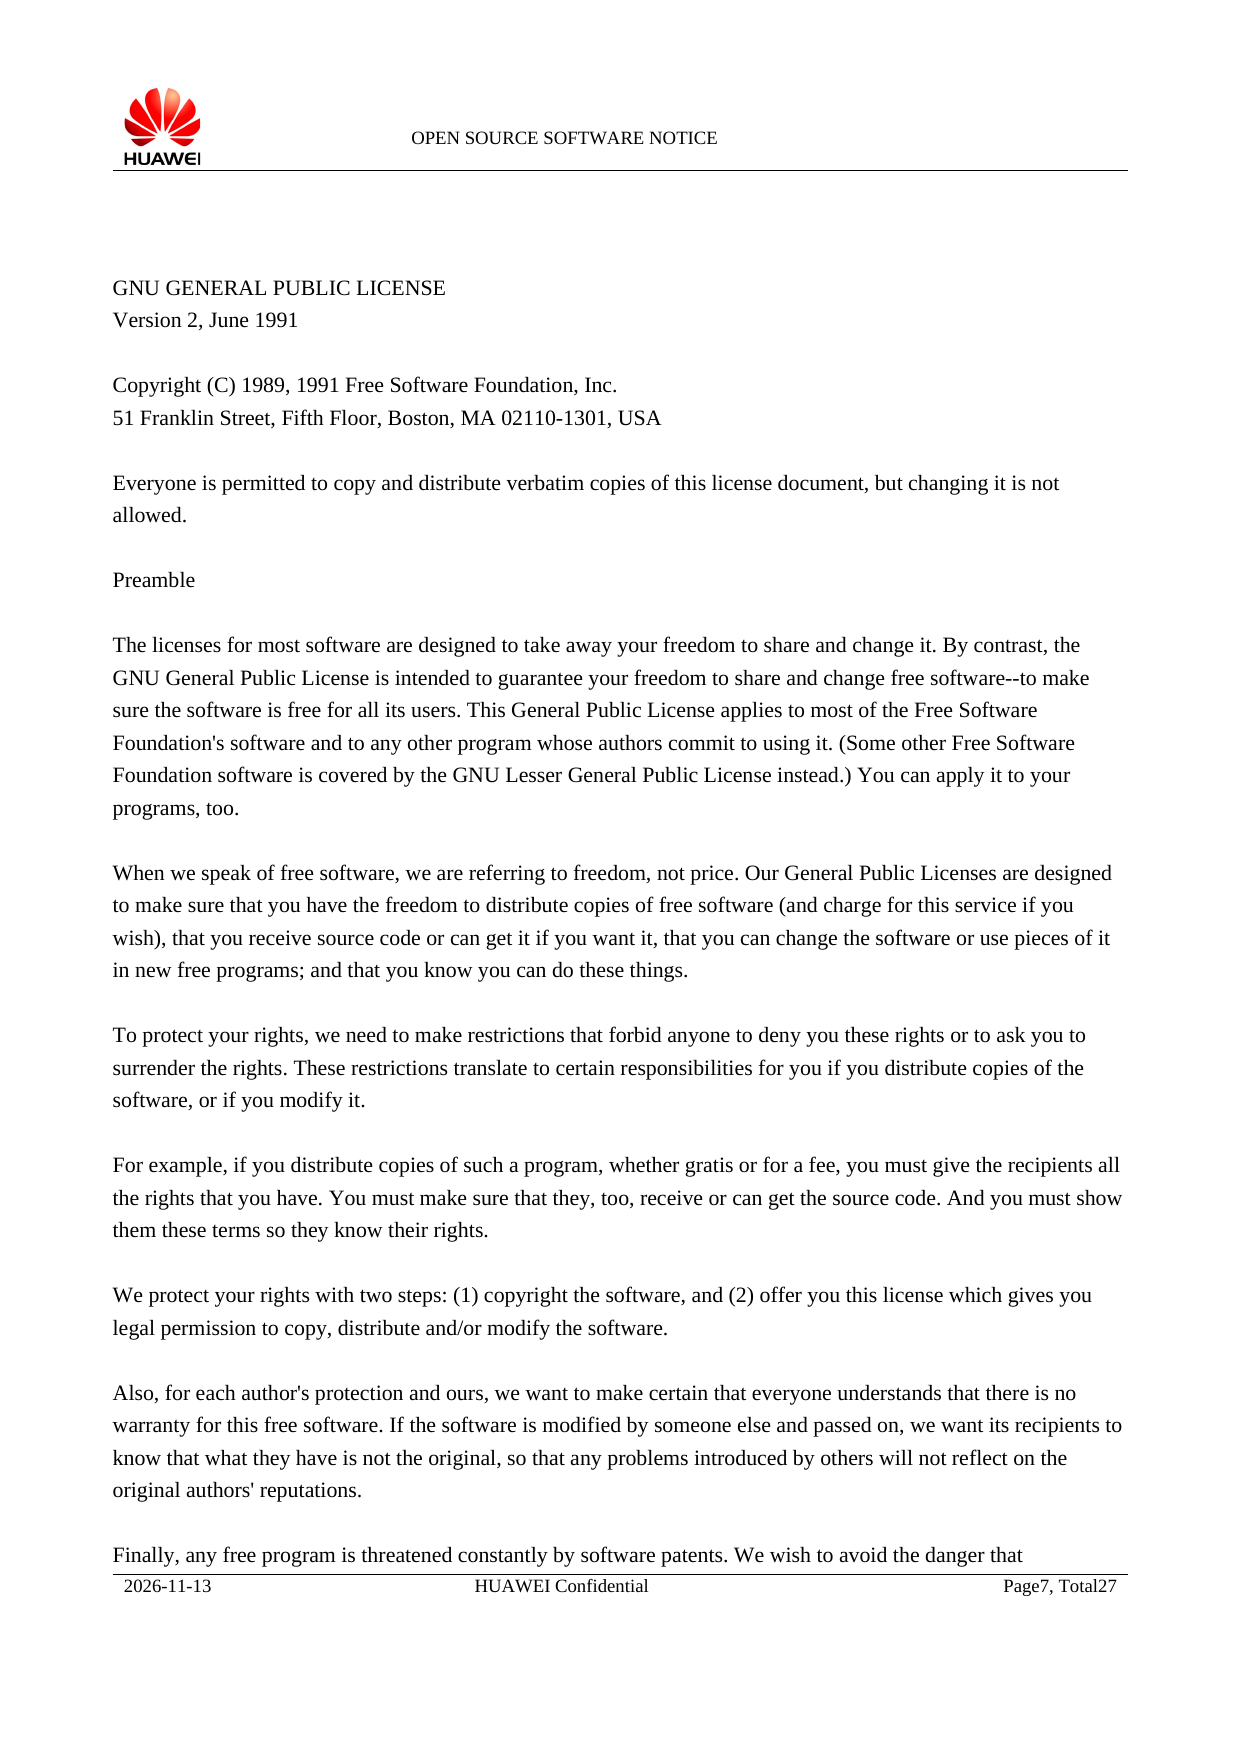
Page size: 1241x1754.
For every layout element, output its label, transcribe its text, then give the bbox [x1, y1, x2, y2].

picture [124, 88, 201, 165]
